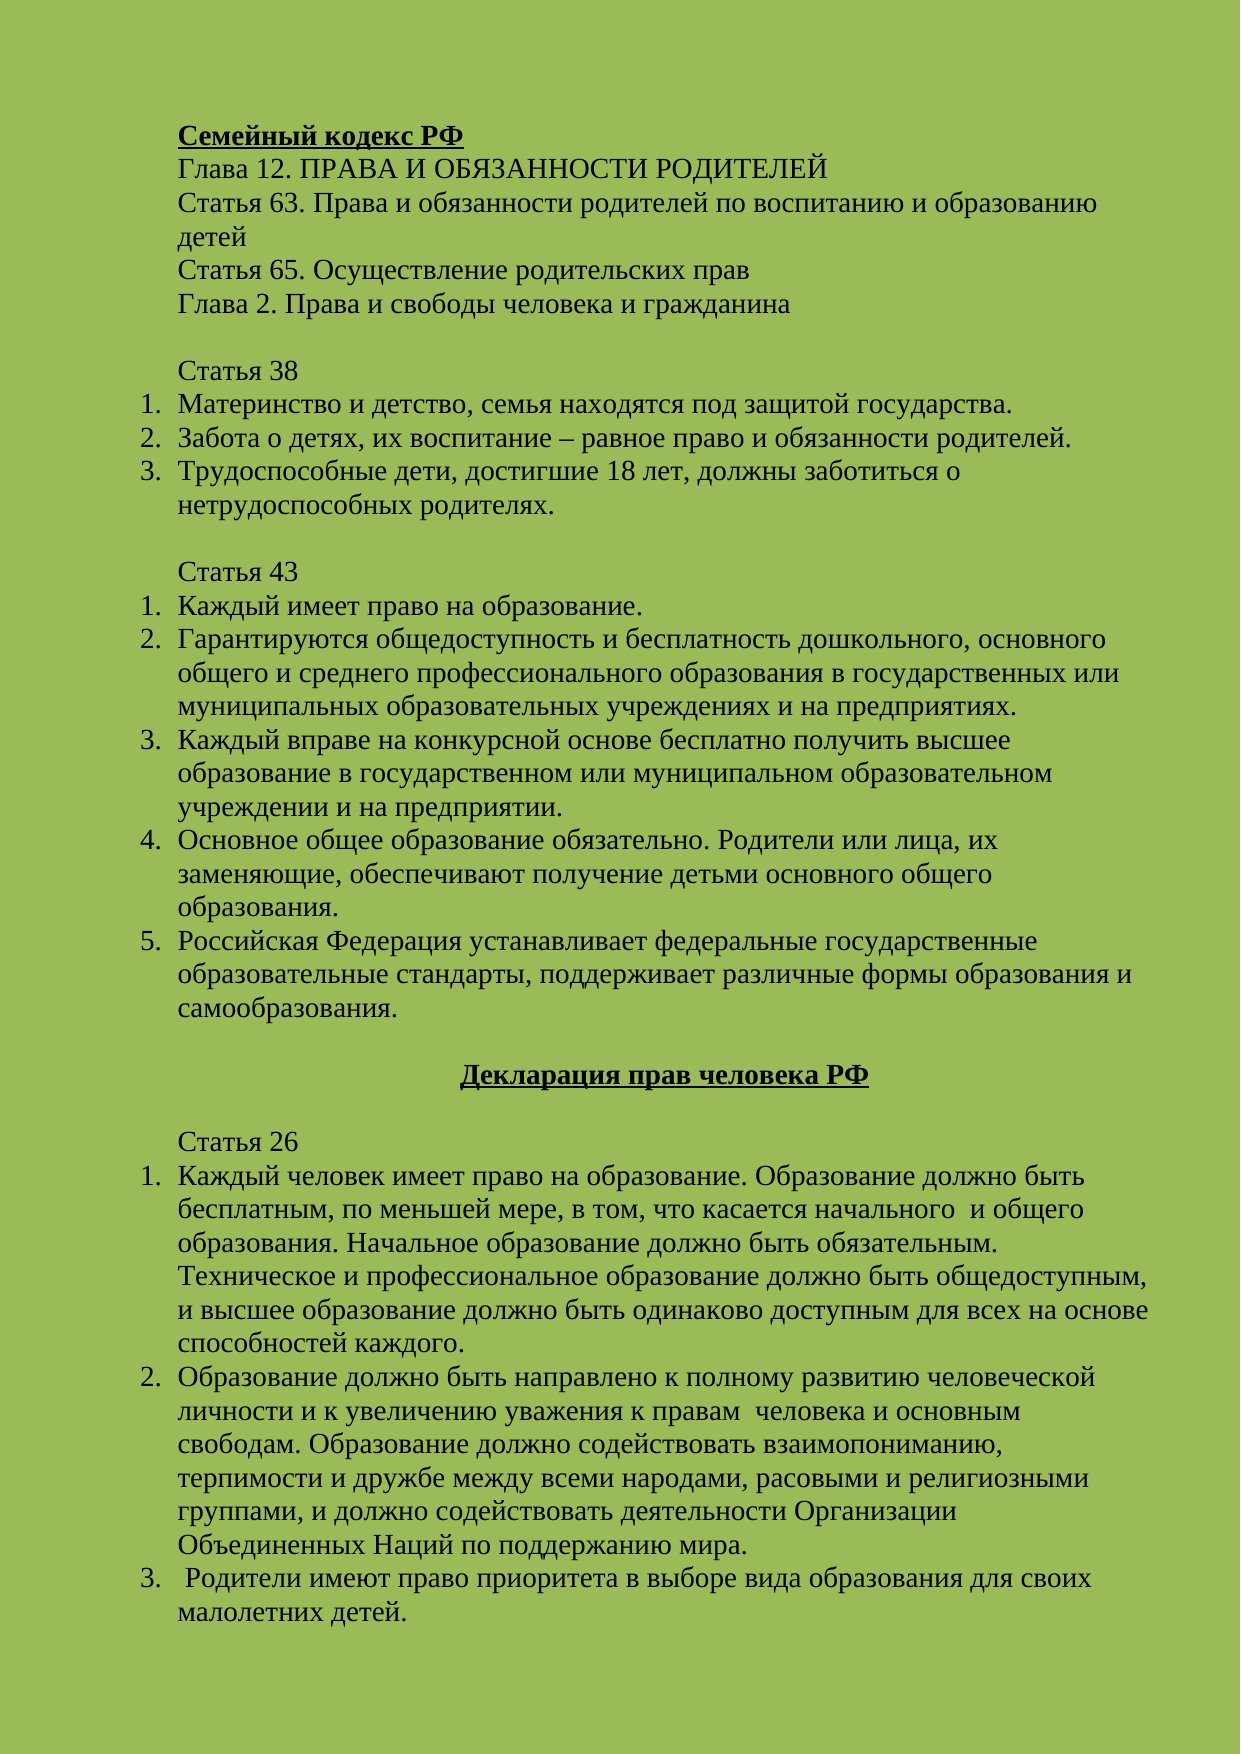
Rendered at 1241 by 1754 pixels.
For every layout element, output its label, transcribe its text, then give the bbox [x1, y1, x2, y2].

text Семейный кодекс РФ [177, 118, 1152, 152]
list Образование должно быть направлено к полному развитию человеческой личности и к увеличению уважения к правам человека и основным свободам. Образование должно содействовать взаимопониманию, терпимости и дружбе между всеми народами, расовыми и религиозными группами, и должно содействовать деятельности Организации Объединенных Наций по поддержанию мира. [140, 1359, 1152, 1560]
text Статья 63. Права и обязанности родителей по воспитанию и образованию детей [177, 185, 1152, 252]
text Глава 2. Права и свободы человека и гражданина [177, 286, 1152, 319]
list Забота о детях, их воспитание – равное право и обязанности родителей. [140, 420, 1152, 453]
list Трудоспособные дети, достигшие 18 лет, должны заботиться о нетрудоспособных родителях. [140, 453, 1152, 521]
text Статья 65. Осуществление родительских прав [177, 252, 1152, 286]
list Каждый имеет право на образование. [140, 588, 1152, 621]
list Материнство и детство, семья находятся под защитой государства. [140, 386, 1152, 420]
list Каждый вправе на конкурсной основе бесплатно получить высшее образование в государственном или муниципальном образовательном учреждении и на предприятии. [140, 722, 1152, 822]
list Каждый человек имеет право на образование. Образование должно быть бесплатным, по меньшей мере, в том, что касается начального и общего образования. Начальное образование должно быть обязательным. Техническое и профессиональное образование должно быть общедоступным, и высшее образование должно быть одинаково доступным для всех на основе способностей каждого. [140, 1158, 1152, 1359]
list Российская Федерация устанавливает федеральные государственные образовательные стандарты, поддерживает различные формы образования и самообразования. [140, 923, 1152, 1024]
text Статья 43 [177, 554, 1152, 588]
list Родители имеют право приоритета в выборе вида образования для своих малолетних детей. [140, 1560, 1152, 1627]
text Декларация прав человека РФ [177, 1057, 1152, 1091]
text Статья 38 [177, 353, 1152, 386]
list Гарантируются общедоступность и бесплатность дошкольного, основного общего и среднего профессионального образования в государственных или муниципальных образовательных учреждениях и на предприятиях. [140, 621, 1152, 722]
text Глава 12. ПРАВА И ОБЯЗАННОСТИ РОДИТЕЛЕЙ [177, 152, 1152, 185]
text Статья 26 [177, 1124, 1152, 1158]
list Основное общее образование обязательно. Родители или лица, их заменяющие, обеспечивают получение детьми основного общего образования. [140, 822, 1152, 923]
